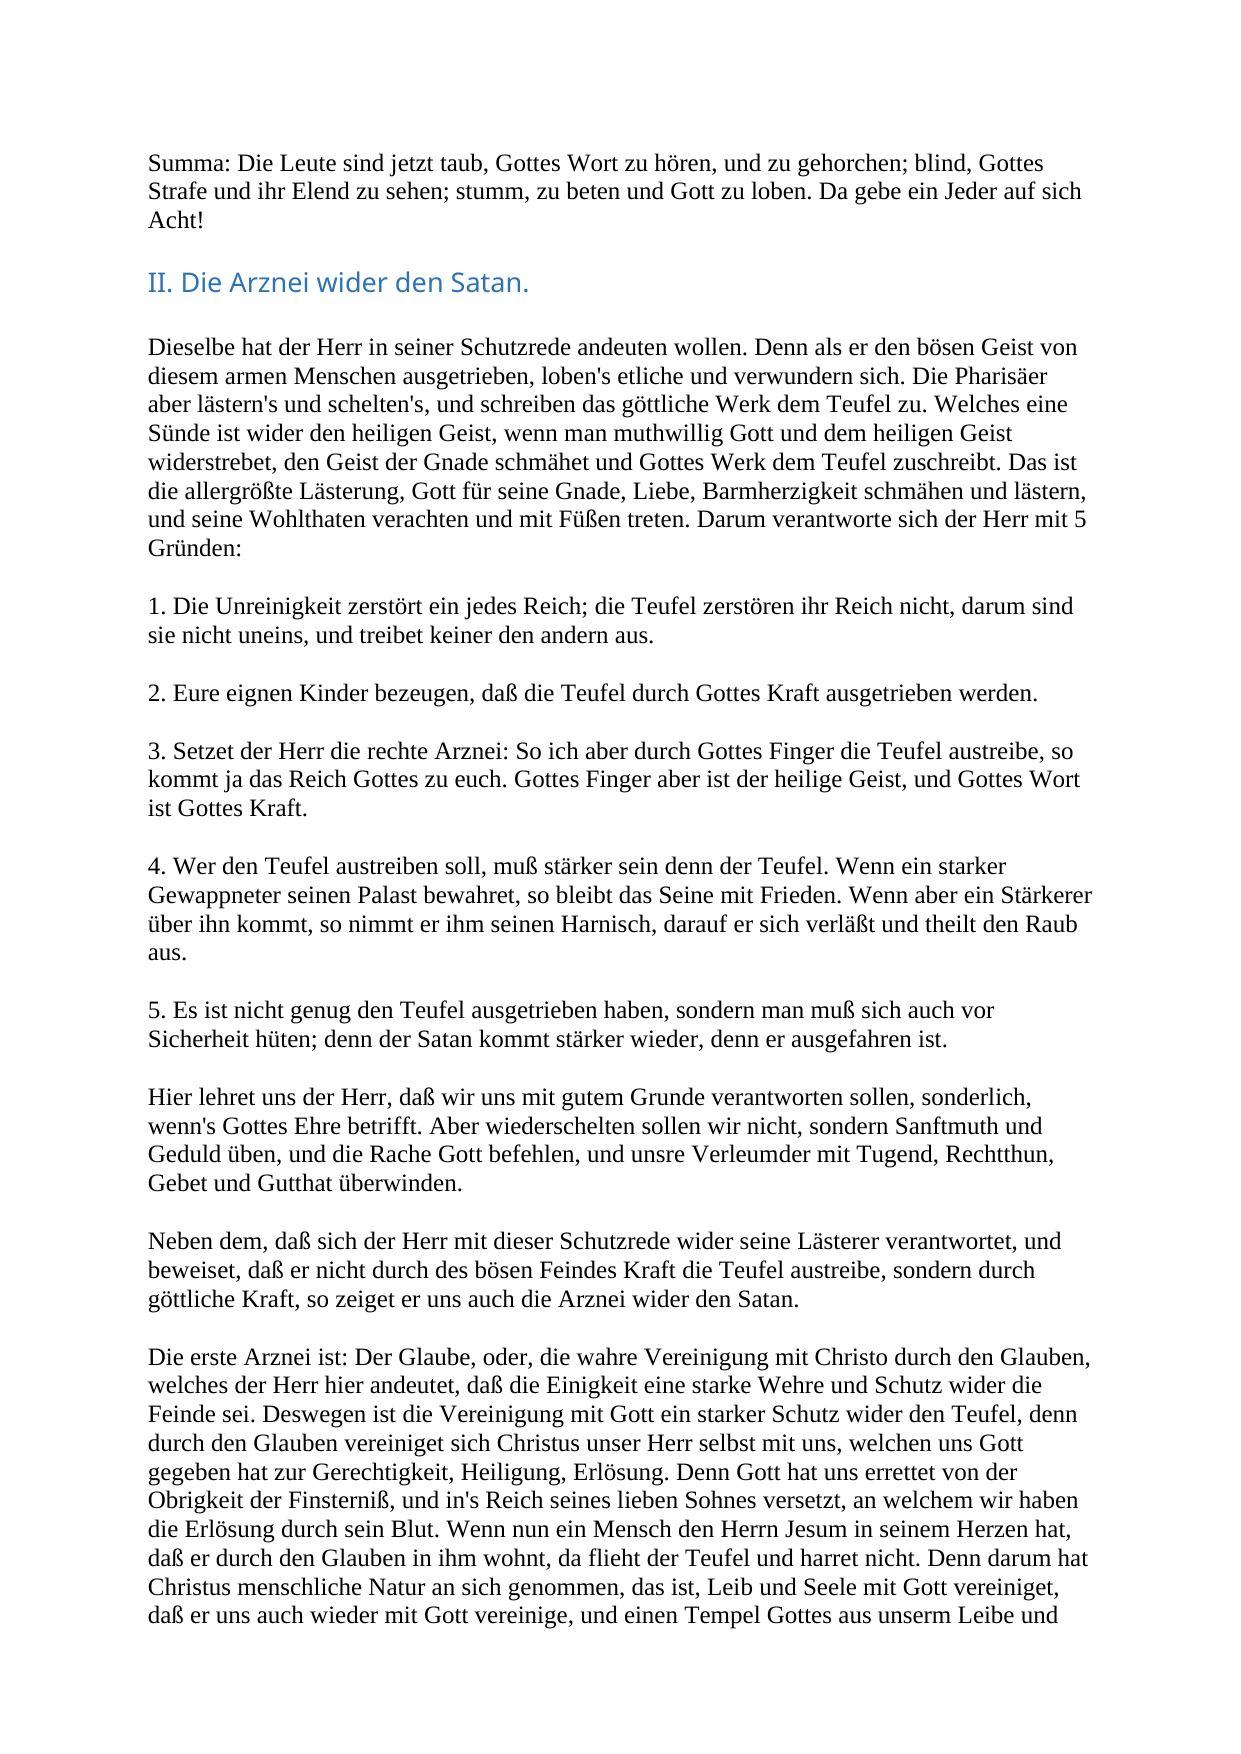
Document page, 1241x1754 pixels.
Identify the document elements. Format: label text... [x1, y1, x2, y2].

text 2. Eure eignen Kinder bezeugen, daß die Teufel durch Gottes Kraft ausgetrieben werden. [148, 678, 1093, 707]
text Summa: Die Leute sind jetzt taub, Gottes Wort zu hören, und zu gehorchen; blind, Gottes Strafe und ihr Elend zu sehen; stumm, zu beten und Gott zu loben. Da gebe ein Jeder auf sich Acht! [148, 148, 1093, 234]
text 1. Die Unreinigkeit zerstört ein jedes Reich; die Teufel zerstören ihr Reich nicht, darum sind sie nicht uneins, und treibet keiner den andern aus. [148, 591, 1093, 649]
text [148, 1342, 1093, 1629]
text 5. Es ist nicht genug den Teufel ausgetrieben haben, sondern man muß sich auch vor Sicherheit hüten; denn der Satan kommt stärker wieder, denn er ausgefahren ist. [148, 995, 1093, 1053]
text Hier lehret uns der Herr, daß wir uns mit gutem Grunde verantworten sollen, sonderlich, wenn's Gottes Ehre betrifft. Aber wiederschelten sollen wir nicht, sondern Sanftmuth und Geduld üben, und die Rache Gott befehlen, und unsre Verleumder mit Tugend, Rechtthun, Gebet und Gutthat überwinden. [148, 1082, 1093, 1197]
text 4. Wer den Teufel austreiben soll, muß stärker sein denn der Teufel. Wenn ein starker Gewappneter seinen Palast bewahret, so bleibt das Seine mit Frieden. Wenn aber ein Stärkerer über ihn kommt, so nimmt er ihm seinen Harnisch, darauf er sich verläßt und theilt den Raub aus. [148, 851, 1093, 966]
text Neben dem, daß sich der Herr mit dieser Schutzrede wider seine Lästerer verantwortet, und beweiset, daß er nicht durch des bösen Feindes Kraft die Teufel austreibe, sondern durch göttliche Kraft, so zeiget er uns auch die Arznei wider den Satan. [148, 1226, 1093, 1312]
text Dieselbe hat der Herr in seiner Schutzrede andeuten wollen. Denn als er den bösen Geist von diesem armen Menschen ausgetrieben, loben's etliche und verwundern sich. Die Pharisäer aber lästern's und schelten's, und schreiben das göttliche Werk dem Teufel zu. Welches eine Sünde ist wider den heiligen Geist, wenn man muthwillig Gott und dem heiligen Geist widerstrebet, den Geist der Gnade schmähet und Gottes Werk dem Teufel zuschreibt. Das ist die allergrößte Lästerung, Gott für seine Gnade, Liebe, Barmherzigkeit schmähen und lästern, und seine Wohlthaten verachten und mit Füßen treten. Darum verantworte sich der Herr mit 5 Gründen: [148, 332, 1093, 562]
text 3. Setzet der Herr die rechte Arznei: So ich aber durch Gottes Finger die Teufel austreibe, so kommt ja das Reich Gottes zu euch. Gottes Finger aber ist der heilige Geist, und Gottes Wort ist Gottes Kraft. [148, 736, 1093, 822]
subtitle II. Die Arznei wider den Satan. [148, 263, 1093, 300]
